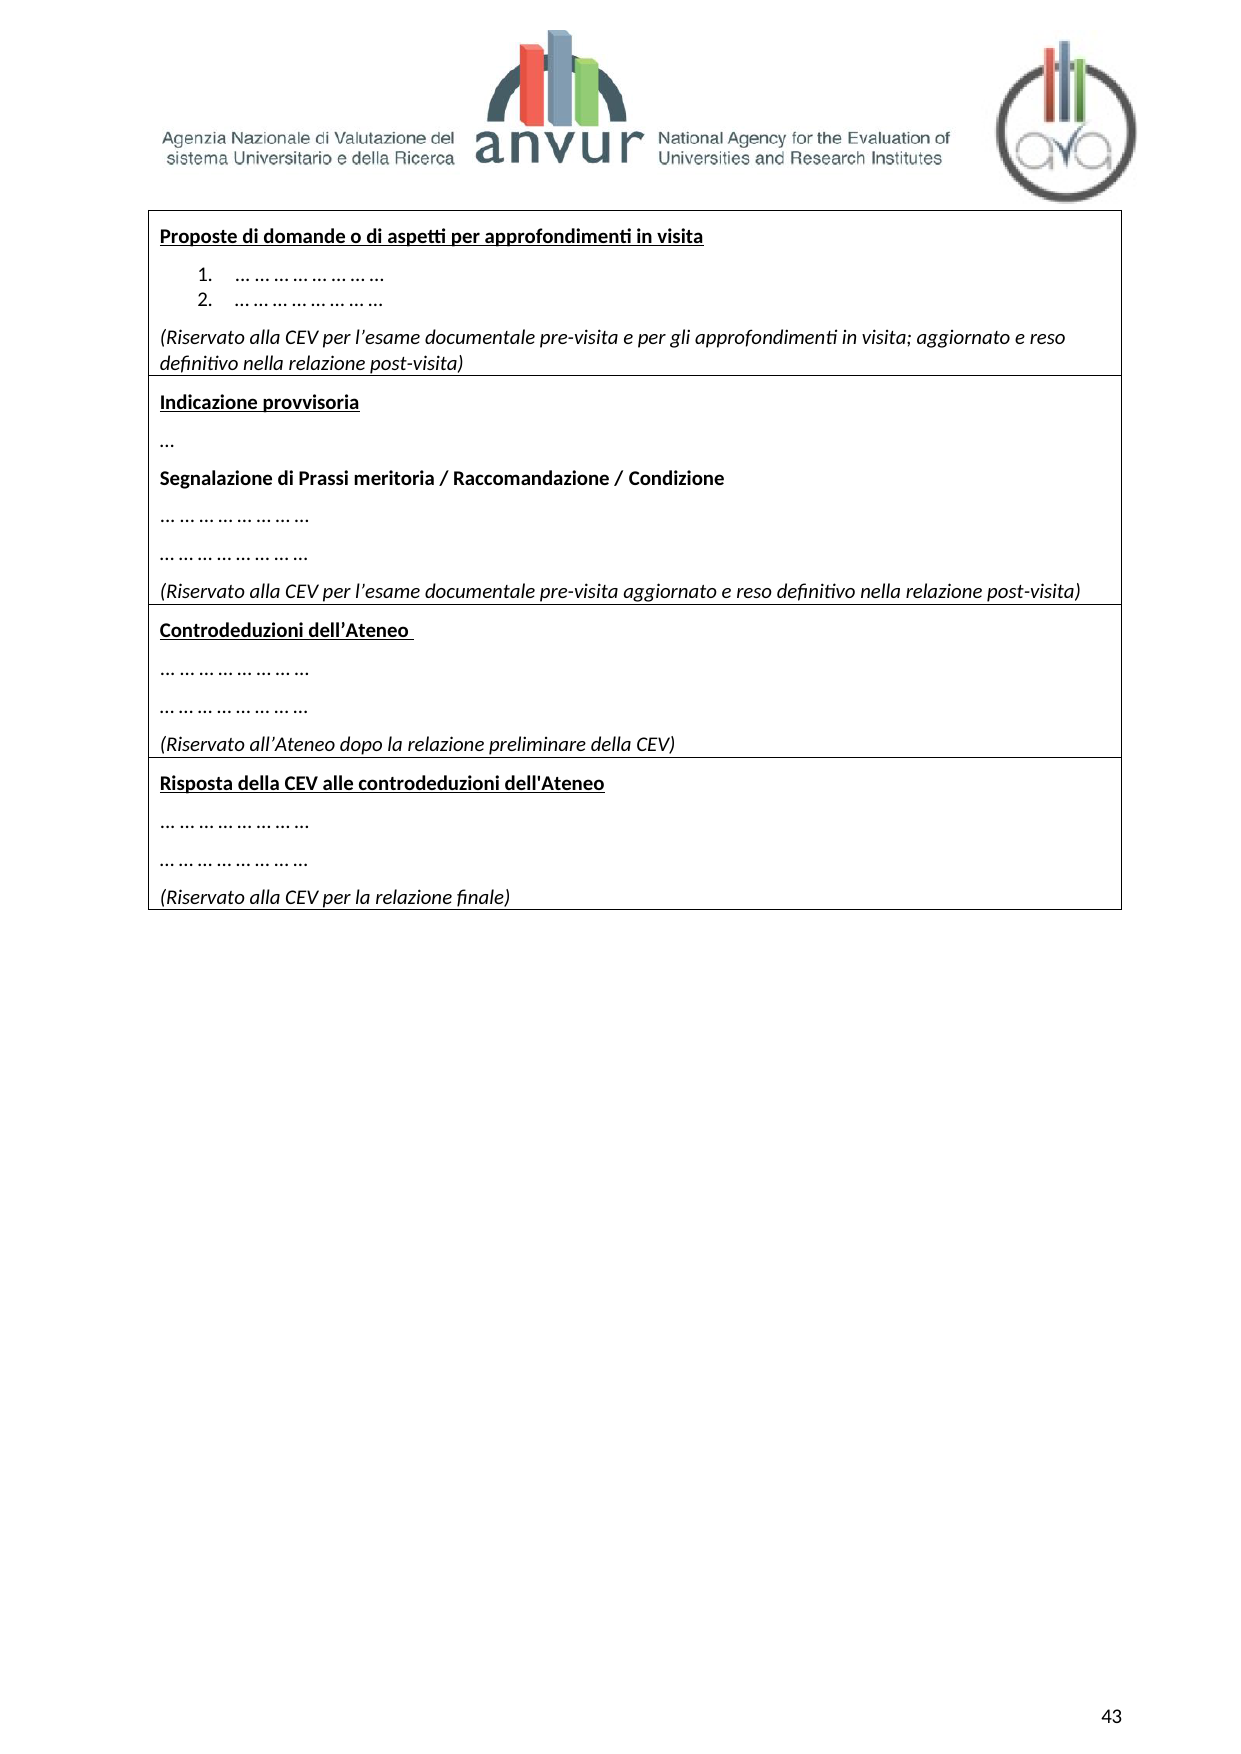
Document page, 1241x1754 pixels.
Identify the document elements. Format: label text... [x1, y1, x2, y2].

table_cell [149, 211, 1121, 375]
table_cell Risposta della CEV alle controdeduzioni dell'Ateneo ... … … … … … … … … … … … … … … … (Riservato alla CEV per la relazione finale) [149, 758, 1121, 909]
table_cell Indicazione provvisoria … Segnalazione di Prassi meritoria / Raccomandazione / Condizione ... … … … … … … … … … … … … … … … (Riservato alla CEV per l’esame documentale pre-visita aggiornato e reso definitivo nella relazione post-visita) [149, 376, 1121, 604]
table_cell Controdeduzioni dell’Ateneo ... … … … … … … … … … … … … … … … (Riservato all’Ateneo dopo la relazione preliminare della CEV) [149, 605, 1121, 757]
